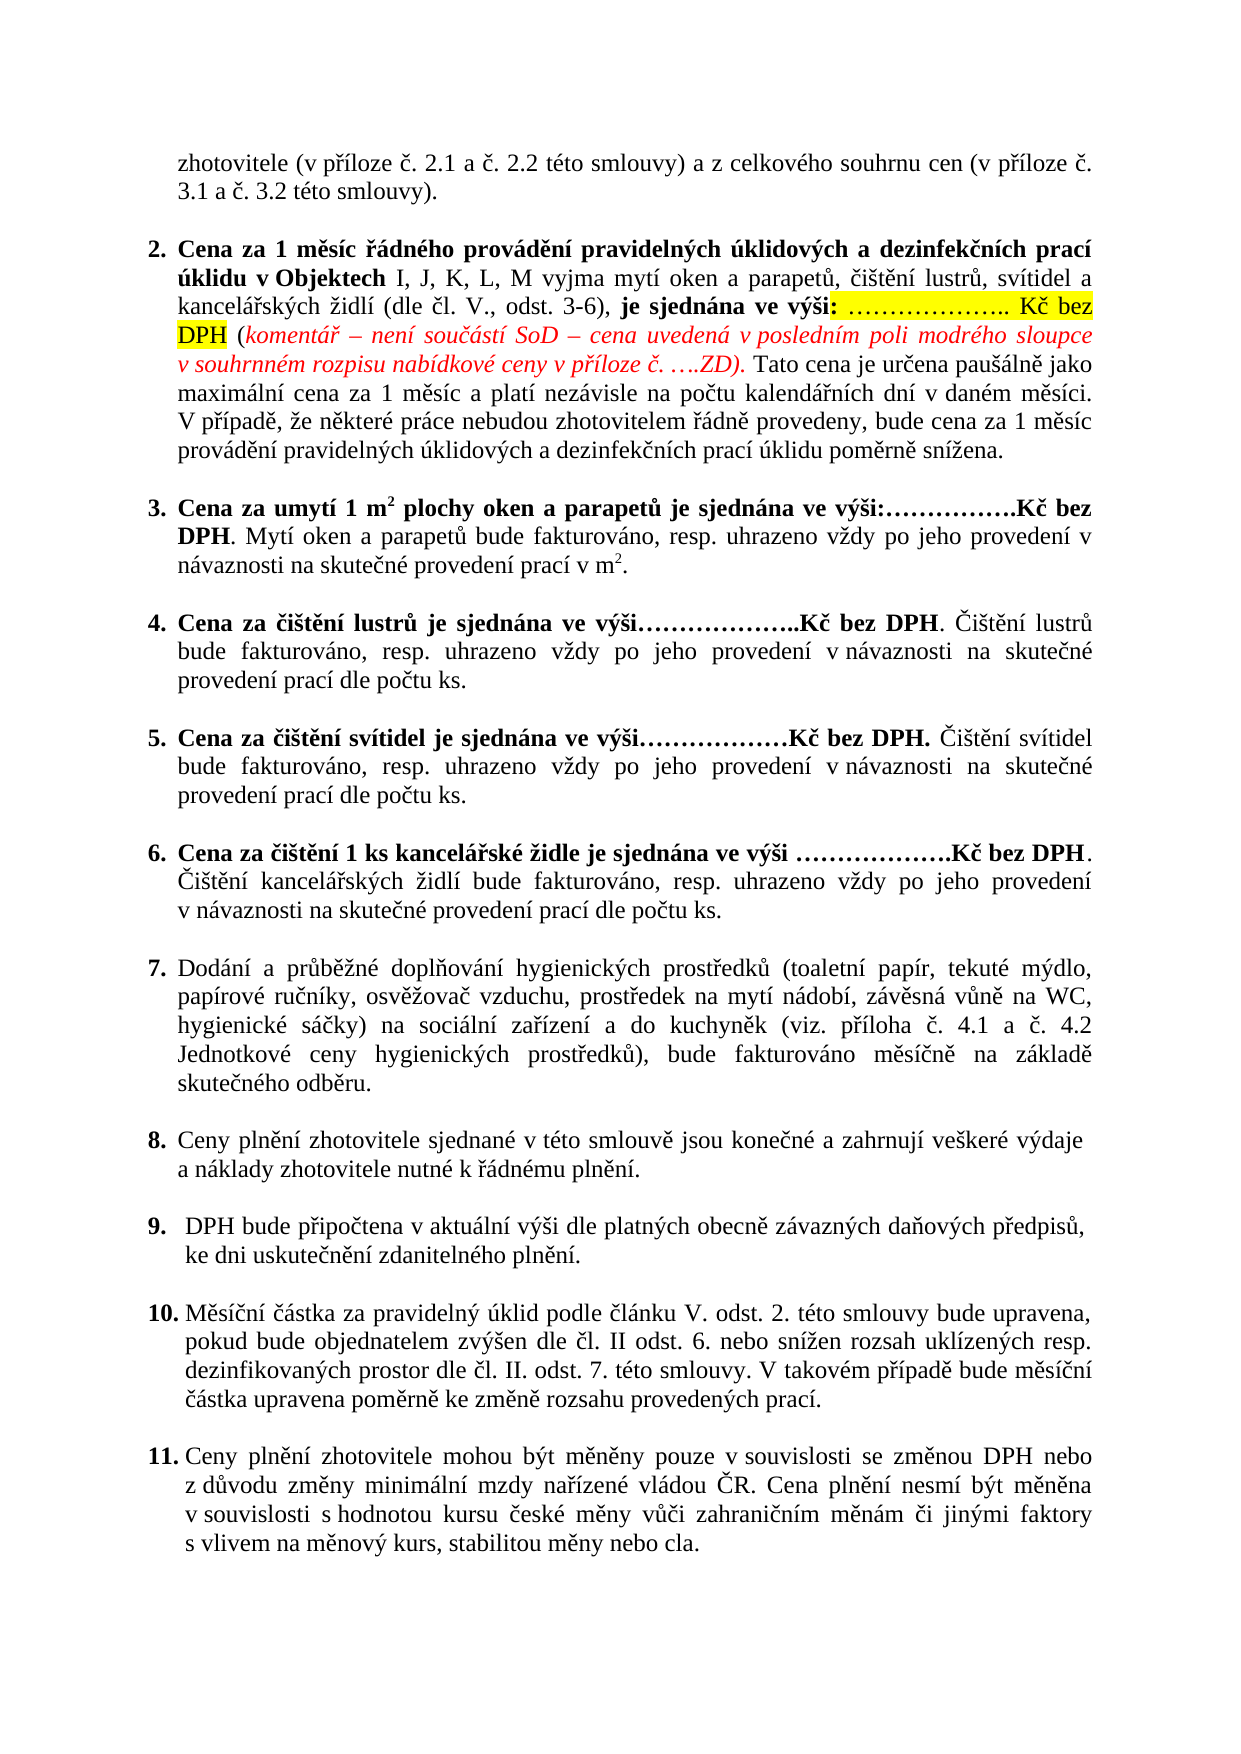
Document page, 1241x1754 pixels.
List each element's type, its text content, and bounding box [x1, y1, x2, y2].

list Cena za 1 měsíc řádného provádění pravidelných úklidových a dezinfekčních prací úklidu v Objektech I, J, K, L, M vyjma mytí oken a parapetů, čištění lustrů, svítidel a kancelářských židlí (dle čl. V., odst. 3-6), je sjednána ve výši: ……………….. Kč bez DPH (komentář – není součástí SoD – cena uvedená v posledním poli modrého sloupce v souhrnném rozpisu nabídkové ceny v příloze č. ….ZD). Tato cena je určena paušálně jako maximální cena za 1 měsíc a platí nezávisle na počtu kalendářních dní v daném měsíci. V případě, že některé práce nebudou zhotovitelem řádně provedeny, bude cena za 1 měsíc provádění pravidelných úklidových a dezinfekčních prací úklidu poměrně snížena. [148, 234, 1093, 464]
list Cena za čištění svítidel je sjednána ve výši………………Kč bez DPH. Čištění svítidel bude fakturováno, resp. uhrazeno vždy po jeho provedení v návaznosti na skutečné provedení prací dle počtu ks. [148, 723, 1093, 809]
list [148, 148, 1093, 205]
list Ceny plnění zhotovitele sjednané v této smlouvě jsou konečné a zahrnují veškeré výdaje a náklady zhotovitele nutné k řádnému plnění. [148, 1125, 1093, 1183]
list Dodání a průběžné doplňování hygienických prostředků (toaletní papír, tekuté mýdlo, papírové ručníky, osvěžovač vzduchu, prostředek na mytí nádobí, závěsná vůně na WC, hygienické sáčky) na sociální zařízení a do kuchyněk (viz. příloha č. 4.1 a č. 4.2 Jednotkové ceny hygienických prostředků), bude fakturováno měsíčně na základě skutečného odběru. [148, 953, 1093, 1096]
list Ceny plnění zhotovitele mohou být měněny pouze v souvislosti se změnou DPH nebo z důvodu změny minimální mzdy nařízené vládou ČR. Cena plnění nesmí být měněna v souvislosti s hodnotou kursu české měny vůči zahraničním měnám či jinými faktory s vlivem na měnový kurs, stabilitou měny nebo cla. [148, 1441, 1093, 1556]
list Cena za čištění 1 ks kancelářské židle je sjednána ve výši ……………….Kč bez DPH. Čištění kancelářských židlí bude fakturováno, resp. uhrazeno vždy po jeho provedení v návaznosti na skutečné provedení prací dle počtu ks. [148, 838, 1093, 924]
list DPH bude připočtena v aktuální výši dle platných obecně závazných daňových předpisů, ke dni uskutečnění zdanitelného plnění. [148, 1211, 1093, 1269]
list Cena za čištění lustrů je sjednána ve výši………………..Kč bez DPH. Čištění lustrů bude fakturováno, resp. uhrazeno vždy po jeho provedení v návaznosti na skutečné provedení prací dle počtu ks. [148, 608, 1093, 694]
list Měsíční částka za pravidelný úklid podle článku V. odst. 2. této smlouvy bude upravena, pokud bude objednatelem zvýšen dle čl. II odst. 6. nebo snížen rozsah uklízených resp. dezinfikovaných prostor dle čl. II. odst. 7. této smlouvy. V takovém případě bude měsíční částka upravena poměrně ke změně rozsahu provedených prací. [148, 1298, 1093, 1413]
list Cena za umytí 1 m2 plochy oken a parapetů je sjednána ve výši:…………….Kč bez DPH. Mytí oken a parapetů bude fakturováno, resp. uhrazeno vždy po jeho provedení v návaznosti na skutečné provedení prací v m2. [148, 493, 1093, 579]
